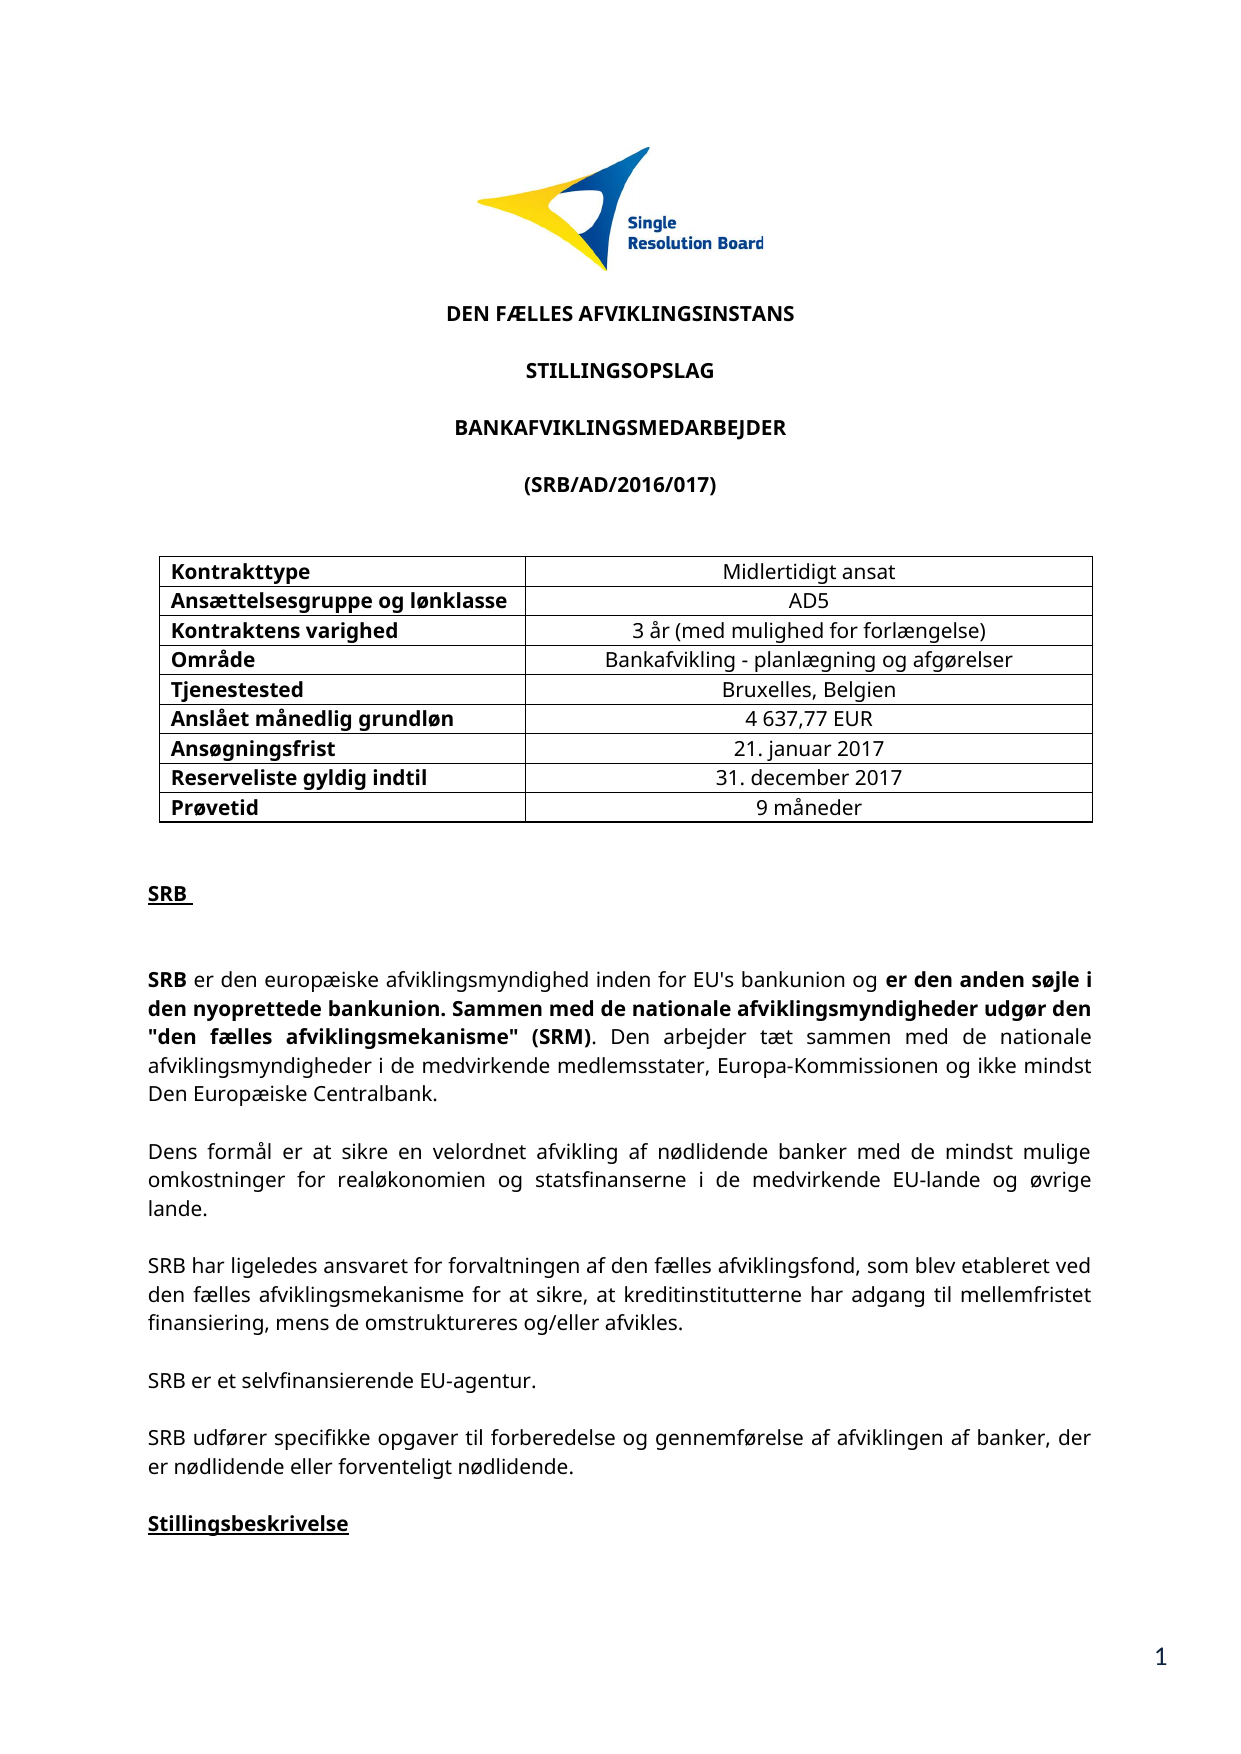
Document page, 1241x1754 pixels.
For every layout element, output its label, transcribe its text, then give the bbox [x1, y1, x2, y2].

table_cell Bankafvikling - planlægning og afgørelser [526, 646, 1092, 674]
table_header Midlertidigt ansat [526, 557, 1092, 586]
text SRB udfører specifikke opgaver til forberedelse og gennemførelse af afviklingen af banker, der er nødlidende eller forventeligt nødlidende. [148, 1423, 1093, 1480]
table_cell Tjenestested [160, 675, 525, 703]
text Dens formål er at sikre en velordnet afvikling af nødlidende banker med de mindst mulige omkostninger for realøkonomien og statsfinanserne i de medvirkende EU-lande og øvrige lande. [148, 1137, 1093, 1222]
table_cell Bruxelles, Belgien [526, 675, 1092, 703]
text SRB er den europæiske afviklingsmyndighed inden for EU's bankunion og er den anden søjle i den nyoprettede bankunion. Sammen med de nationale afviklingsmyndigheder udgør den "den fælles afviklingsmekanisme" (SRM). Den arbejder tæt sammen med de nationale afviklingsmyndigheder i de medvirkende medlemsstater, Europa-Kommissionen og ikke mindst Den Europæiske Centralbank. [148, 965, 1093, 1108]
text Den Fælles Afviklingsinstans [148, 299, 1093, 328]
picture [477, 147, 764, 271]
table_cell AD5 [526, 587, 1092, 615]
text SRB [148, 879, 1093, 908]
table_cell Kontraktens varighed [160, 616, 525, 644]
text SRB er et selvfinansierende EU-agentur. [148, 1366, 1093, 1394]
table_cell 9 måneder [526, 793, 1092, 821]
table_cell Prøvetid [160, 793, 525, 821]
text (SRB/AD/2016/017) [148, 470, 1093, 498]
table_cell 4 637,77 EUR [526, 705, 1092, 733]
table_cell Ansøgningsfrist [160, 734, 525, 762]
table_cell Anslået månedlig grundløn [160, 705, 525, 733]
text BANKAFVIKLINGSMEDARBEJDER [148, 413, 1093, 442]
table_cell 3 år (med mulighed for forlængelse) [526, 616, 1092, 644]
text SRB har ligeledes ansvaret for forvaltningen af den fælles afviklingsfond, som blev etableret ved den fælles afviklingsmekanisme for at sikre, at kreditinstitutterne har adgang til mellemfristet finansiering, mens de omstruktureres og/eller afvikles. [148, 1251, 1093, 1337]
table_cell 21. januar 2017 [526, 734, 1092, 762]
table_cell Ansættelsesgruppe og lønklasse [160, 587, 525, 615]
table_cell Reserveliste gyldig indtil [160, 764, 525, 792]
table_cell 31. december 2017 [526, 764, 1092, 792]
table_cell Område [160, 646, 525, 674]
text Stillingsbeskrivelse [148, 1509, 1093, 1538]
table_header Kontrakttype [160, 557, 525, 586]
text Stillingsopslag [148, 356, 1093, 385]
